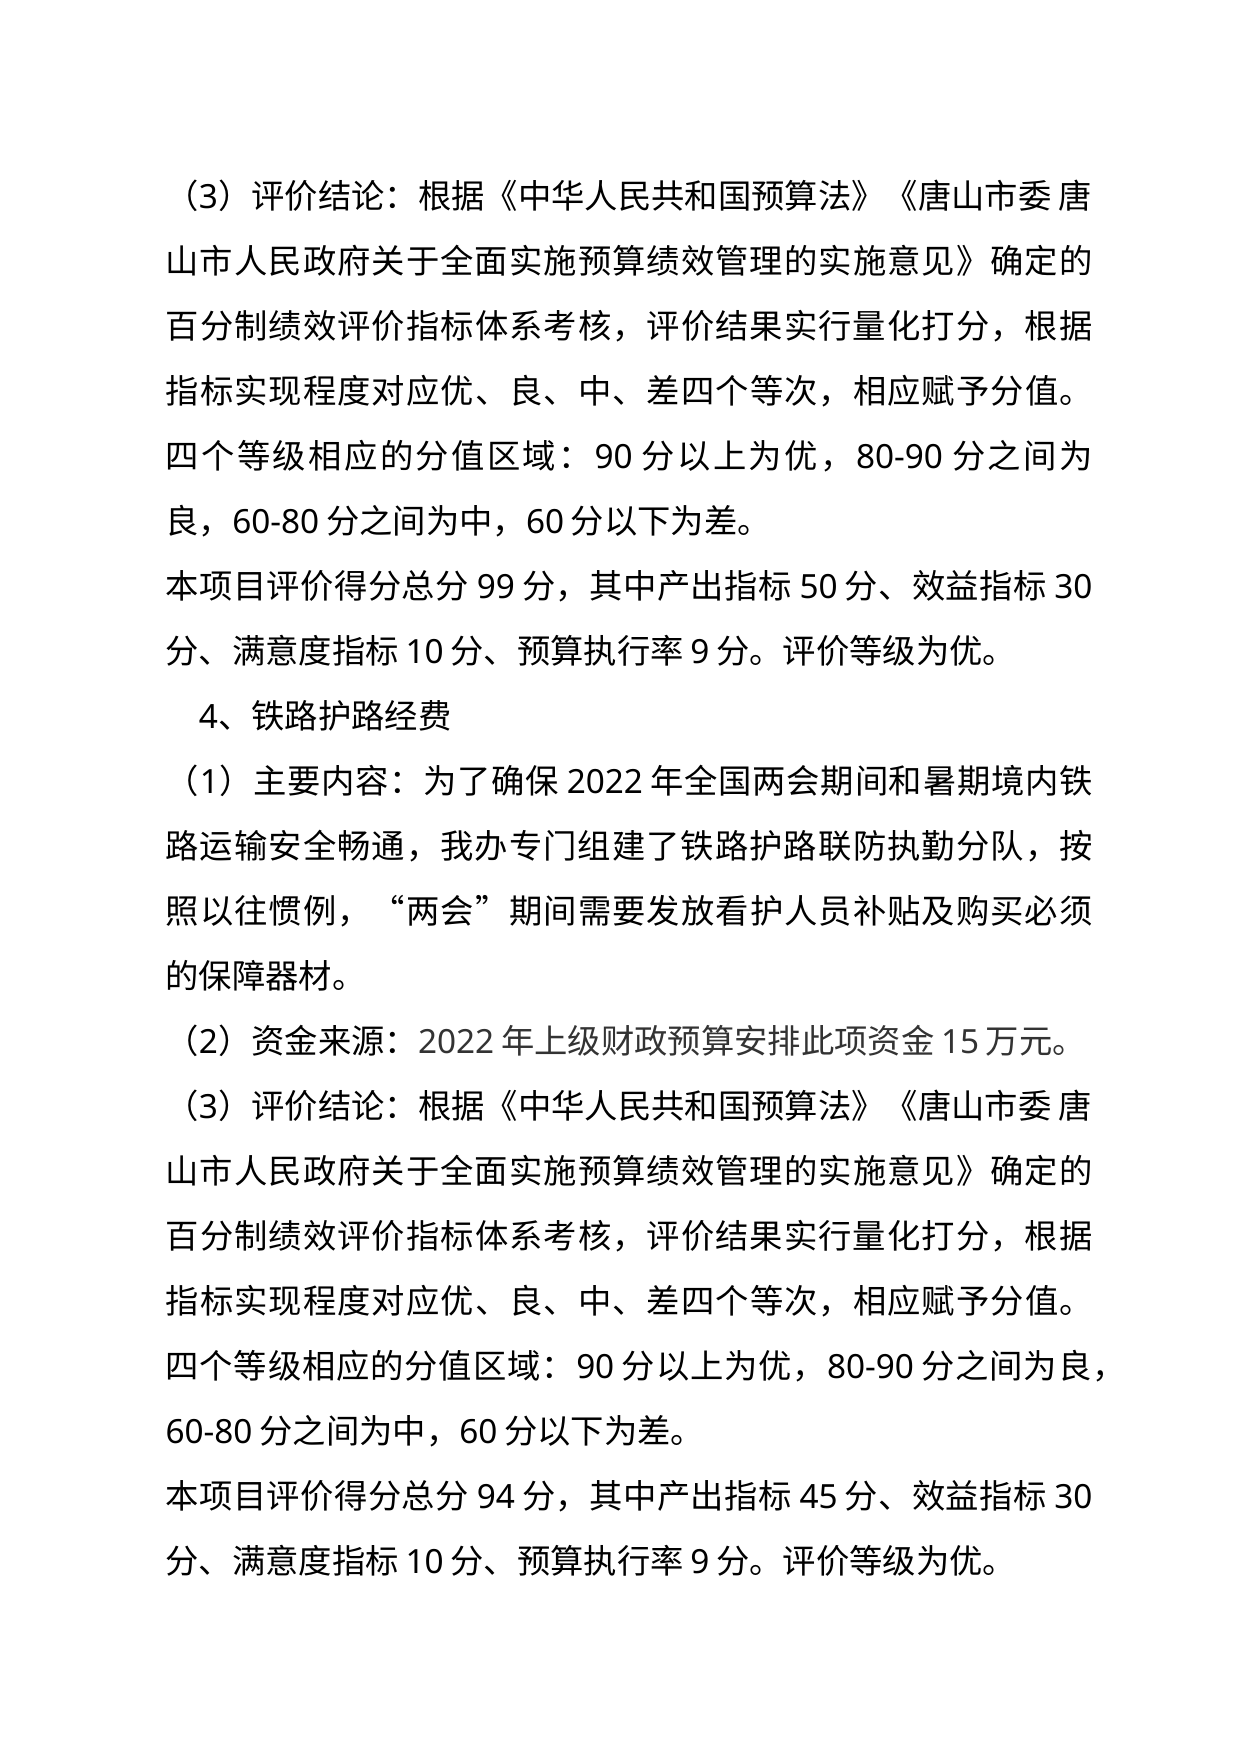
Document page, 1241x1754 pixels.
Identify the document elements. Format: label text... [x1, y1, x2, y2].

list 本项目评价得分总分94分，其中产出指标45分、效益指标30分、满意度指标10分、预算执行率9分。评价等级为优。 [165, 1462, 1092, 1592]
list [165, 1072, 1092, 1462]
list 本项目评价得分总分99分，其中产出指标50分、效益指标30分、满意度指标10分、预算执行率9分。评价等级为优。 [165, 552, 1092, 682]
list （1）主要内容：为了确保2022年全国两会期间和暑期境内铁路运输安全畅通，我办专门组建了铁路护路联防执勤分队，按照以往惯例，“两会”期间需要发放看护人员补贴及购买必须的保障器材。 [165, 747, 1092, 1007]
list （2）资金来源：2022年上级财政预算安排此项资金15万元。 [165, 1007, 1092, 1072]
text 4、铁路护路经费 [165, 682, 1092, 747]
